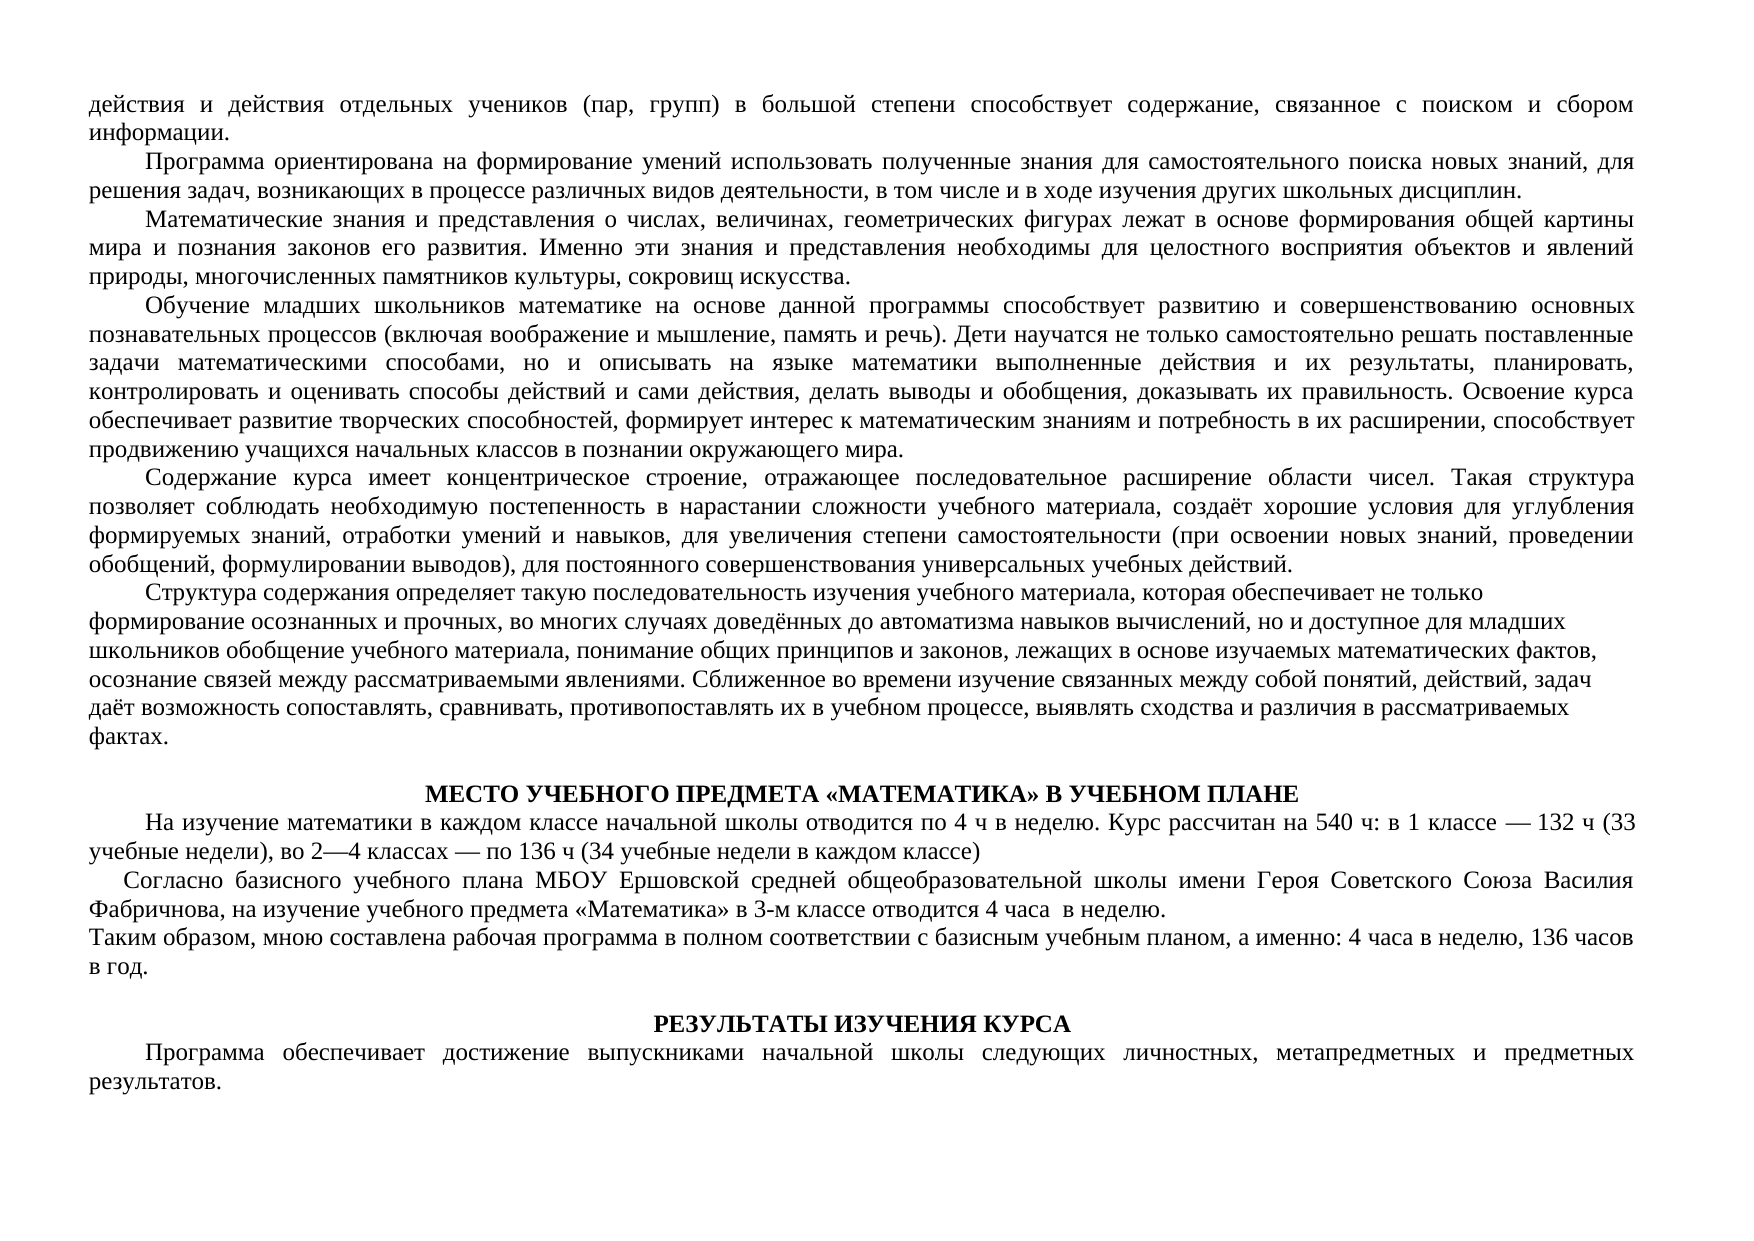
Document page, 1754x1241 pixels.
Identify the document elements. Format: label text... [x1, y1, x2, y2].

text Содержание курса имеет концентрическое строение, отражающее последовательное расширение области чисел. Такая структура позволяет соблюдать необходимую постепенность в нарастании сложности учебного материала, создаёт хорошие условия для углубления формируемых знаний, отработки умений и навыков, для увеличения степени самостоятельности (при освоении новых знаний, проведении обобщений, формулировании выводов), для постоянного совершенствования универсальных учебных действий. [89, 462, 1636, 577]
text МЕСТО УЧЕБНОГО ПРЕДМЕТА «МАТЕМАТИКА» В УЧЕБНОМ ПЛАНЕ [89, 779, 1636, 807]
text Программа обеспечивает достижение выпускниками начальной школы следующих личностных, метапредметных и предметных результатов. [89, 1037, 1636, 1095]
text Структура содержания определяет такую последовательность изучения учебного материала, которая обеспечивает не только формирование осознанных и прочных, во многих случаях доведённых до автоматизма навыков вычислений, но и доступное для младших школьников обобщение учебного материала, понимание общих принципов и законов, лежащих в основе изучаемых математических фактов, осознание связей между рассматриваемыми явлениями. Сближенное во времени изучение связанных между собой понятий, действий, задач даёт возможность сопоставлять, сравнивать, противопоставлять их в учебном процессе, выявлять сходства и различия в рассматриваемых фактах. [89, 577, 1636, 750]
text На изучение математики в каждом классе начальной школы отводится по 4 ч в неделю. Курс рассчитан на 540 ч: в 1 классе — 132 ч (33 учебные недели), во 2—4 классах — по 136 ч (34 учебные недели в каждом классе) [89, 807, 1636, 865]
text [89, 89, 1636, 146]
text Обучение младших школьников математике на основе данной программы способствует развитию и совершенствованию основных познавательных процессов (включая воображение и мышление, память и речь). Дети научатся не только самостоятельно решать поставленные задачи математическими способами, но и описывать на языке математики выполненные действия и их результаты, планировать, контролировать и оценивать способы действий и сами действия, делать выводы и обобщения, доказывать их правильность. Освоение курса обеспечивает развитие творческих способностей, формирует интерес к математическим знаниям и потребность в их расширении, способствует продвижению учащихся начальных классов в познании окружающего мира. [89, 290, 1636, 462]
text Таким образом, мною составлена рабочая программа в полном соответствии с базисным учебным планом, а именно: 4 часа в неделю, 136 часов в год. [89, 922, 1636, 980]
text Математические знания и представления о числах, величинах, геометрических фигурах лежат в основе формирования общей картины мира и познания законов его развития. Именно эти знания и представления необходимы для целостного восприятия объектов и явлений природы, многочисленных памятников культуры, сокровищ искусства. [89, 204, 1636, 290]
text РЕЗУЛЬТАТЫ ИЗУЧЕНИЯ КУРСА [89, 1009, 1636, 1037]
text Программа ориентирована на формирование умений использовать полученные знания для самостоятельного поиска новых знаний, для решения задач, возникающих в процессе различных видов деятельности, в том числе и в ходе изучения других школьных дисциплин. [89, 146, 1636, 204]
text Согласно базисного учебного плана МБОУ Ершовской средней общеобразовательной школы имени Героя Советского Союза Василия Фабричнова, на изучение учебного предмета «Математика» в 3-м классе отводится 4 часа в неделю. [89, 865, 1636, 922]
